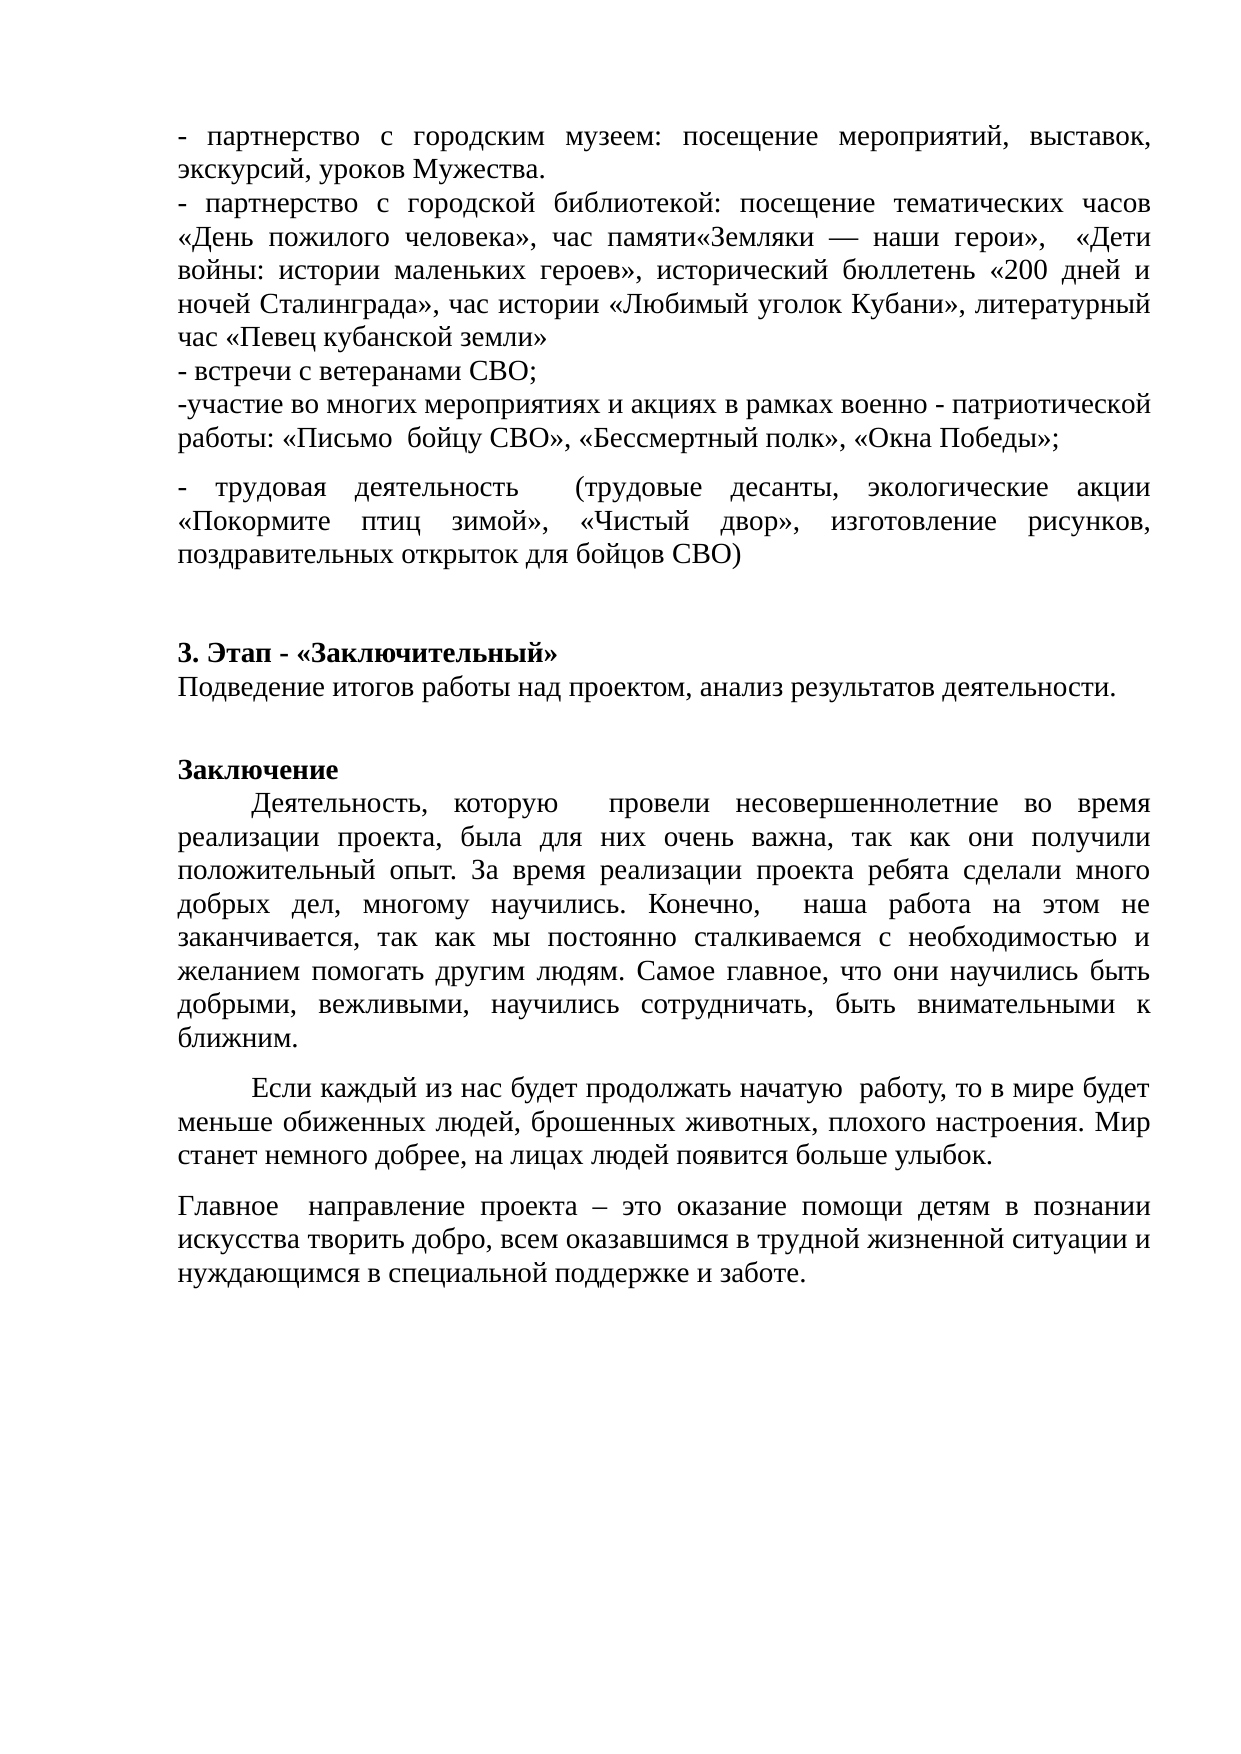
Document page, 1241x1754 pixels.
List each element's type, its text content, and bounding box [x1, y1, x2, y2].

text - трудовая деятельность (трудовые десанты, экологические акции «Покормите птиц зимой», «Чистый двор», изготовление рисунков, поздравительных открыток для бойцов СВО) [177, 469, 1152, 570]
text Если каждый из нас будет продолжать начатую работу, то в мире будет меньше обиженных людей, брошенных животных, плохого настроения. Мир станет немного добрее, на лицах людей появится больше улыбок. [177, 1070, 1152, 1171]
text - партнерство с городской библиотекой: посещение тематических часов «День пожилого человека», час памяти«Земляки — наши герои», «Дети войны: истории маленьких героев», исторический бюллетень «200 дней и ночей Сталинграда», час истории «Любимый уголок Кубани», литературный час «Певец кубанской земли» [177, 185, 1152, 353]
text Подведение итогов работы над проектом, анализ результатов деятельности. [177, 669, 1152, 703]
text Главное направление проекта – это оказание помощи детям в познании искусства творить добро, всем оказавшимся в трудной жизненной ситуации и нуждающимся в специальной поддержке и заботе. [177, 1188, 1152, 1288]
text Деятельность, которую провели несовершеннолетние во время реализации проекта, была для них очень важна, так как они получили положительный опыт. За время реализации проекта ребята сделали много добрых дел, многому научились. Конечно, наша работа на этом не заканчивается, так как мы постоянно сталкиваемся с необходимостью и желанием помогать другим людям. Самое главное, что они научились быть добрыми, вежливыми, научились сотрудничать, быть внимательными к ближним. [177, 785, 1152, 1054]
text Заключение [177, 752, 1152, 785]
text - партнерство с городским музеем: посещение мероприятий, выставок, экскурсий, уроков Мужества. [177, 118, 1152, 185]
text - встречи с ветеранами СВО; [177, 353, 1152, 386]
text -участие во многих мероприятиях и акциях в рамках военно - патриотической работы: «Письмо бойцу СВО», «Бессмертный полк», «Окна Победы»; [177, 386, 1152, 453]
text 3. Этап - «Заключительный» [177, 636, 1152, 669]
